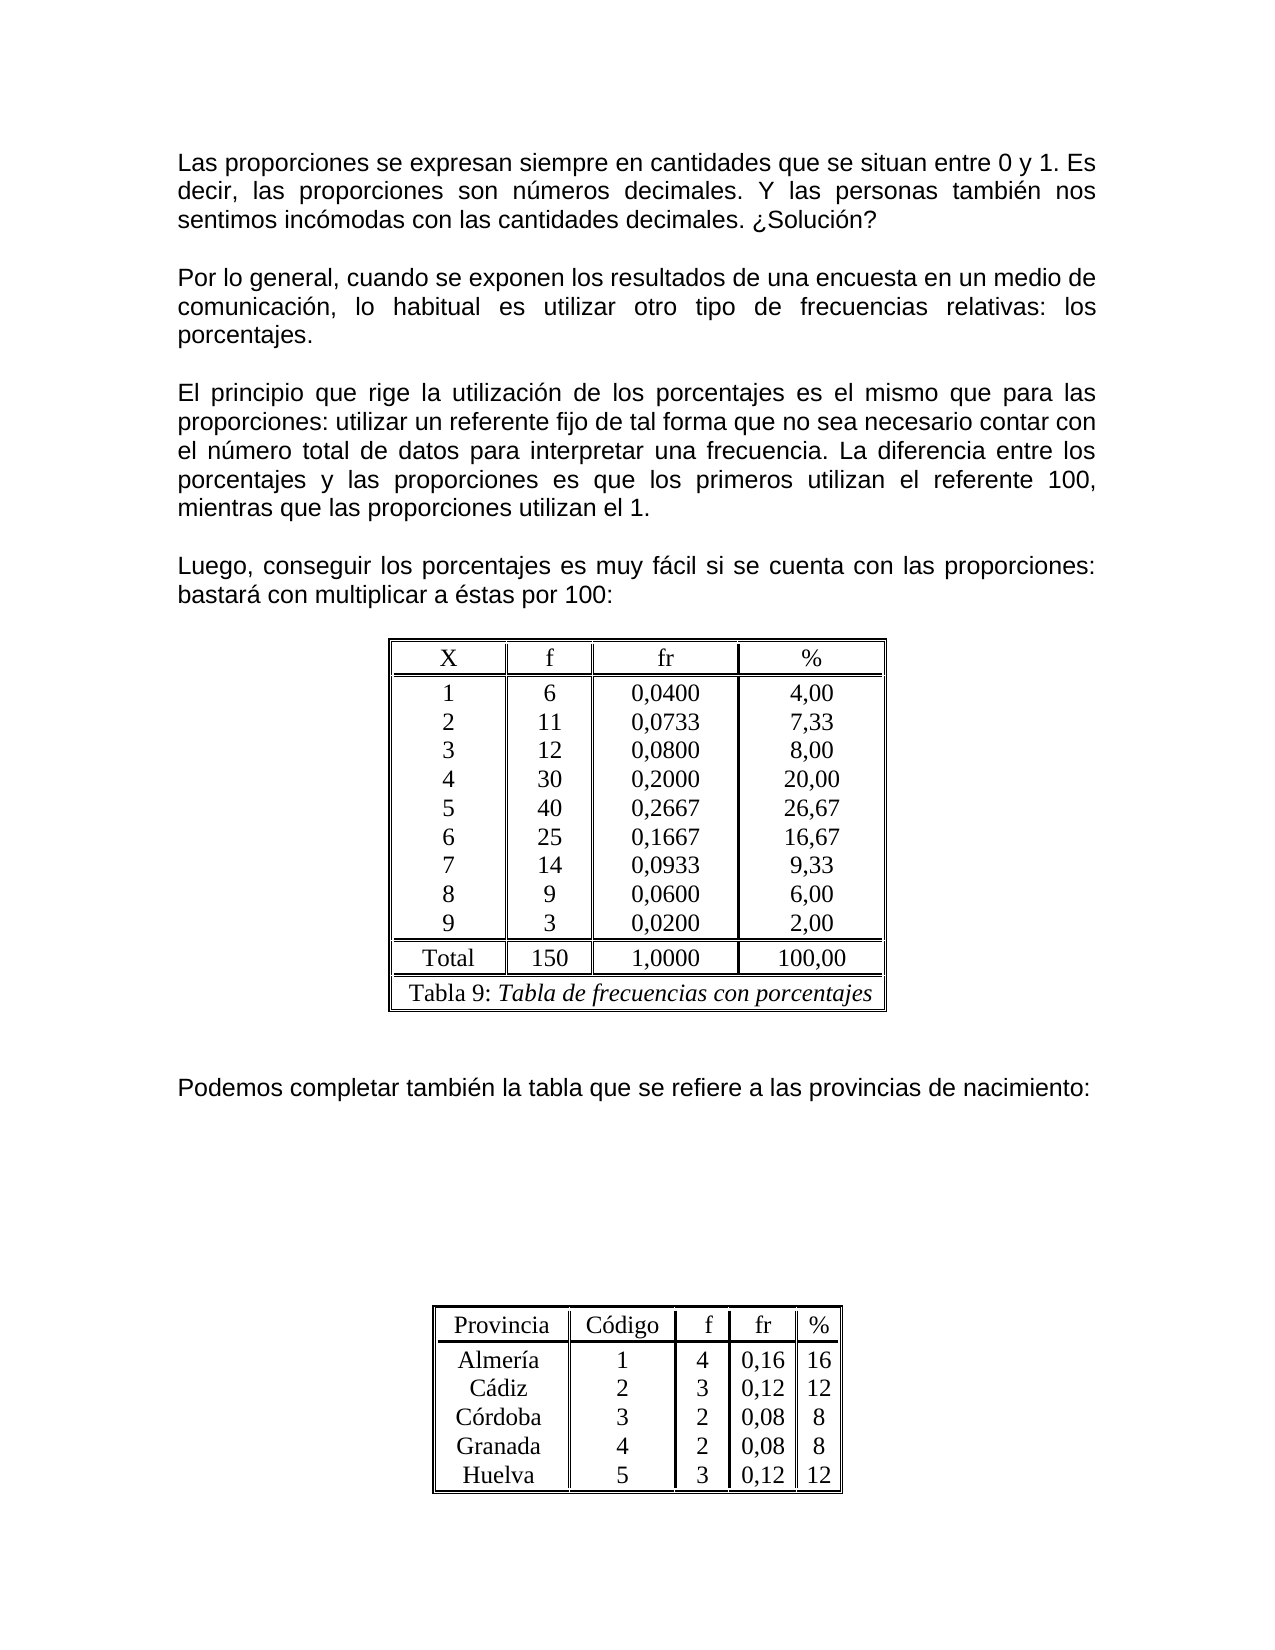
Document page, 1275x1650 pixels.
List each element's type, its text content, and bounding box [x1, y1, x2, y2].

table_header f [507, 642, 593, 673]
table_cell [796, 1340, 840, 1490]
table_cell 1 2 3 4 5 6 7 8 9 [392, 673, 505, 938]
table_cell 100,00 [740, 938, 884, 973]
table_header fr [729, 1308, 796, 1340]
table_header % [796, 1308, 840, 1340]
text Por lo general, cuando se exponen los resultados de una encuesta en un medio de comunicación, lo habitual es utilizar otro tipo de frecuencias relativas: los porcentajes. [177, 263, 1098, 349]
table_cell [729, 1343, 796, 1490]
text Podemos completar también la tabla que se refiere a las provincias de nacimiento: [177, 1073, 1098, 1102]
table_cell 1 2 3 4 5 6 7 8 [570, 1343, 675, 1490]
table_header f [675, 1307, 729, 1340]
table_cell Total [392, 938, 505, 973]
table_header Código [570, 1307, 675, 1340]
table_cell 6 11 12 30 40 25 14 9 3 [508, 677, 591, 938]
table_cell Tabla 9: Tabla de frecuencias con porcentajes [392, 973, 884, 1008]
table_header % [738, 642, 884, 673]
text Luego, conseguir los porcentajes es muy fácil si se cuenta con las proporciones: bastará con multiplicar a éstas por 100: [177, 551, 1098, 609]
table_header fr [593, 640, 738, 673]
text El principio que rige la utilización de los porcentajes es el mismo que para las proporciones: utilizar un referente fijo de tal forma que no sea necesario contar con el número total de datos para interpretar una frecuencia. La diferencia entre los porcentajes y las proporciones es que los primeros utilizan el referente 100, mientras que las proporciones utilizan el 1. [177, 378, 1098, 522]
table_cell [436, 1340, 569, 1490]
table_header Provincia [436, 1308, 569, 1340]
table_cell 4 3 2 2 3 2 4 4 [675, 1343, 729, 1490]
table_cell 4,00 7,33 8,00 20,00 26,67 16,67 9,33 6,00 2,00 [740, 673, 884, 938]
table_cell 0,0400 0,0733 0,0800 0,2000 0,2667 0,1667 0,0933 0,0600 0,0200 [594, 677, 737, 938]
text Las proporciones se expresan siempre en cantidades que se situan entre 0 y 1. Es decir, las proporciones son números decimales. Y las personas también nos sentimos incómodas con las cantidades decimales. ¿Solución? [177, 148, 1098, 234]
table_cell 1,0000 [594, 942, 737, 973]
table_cell 150 [508, 942, 591, 973]
table_header X [392, 642, 507, 673]
